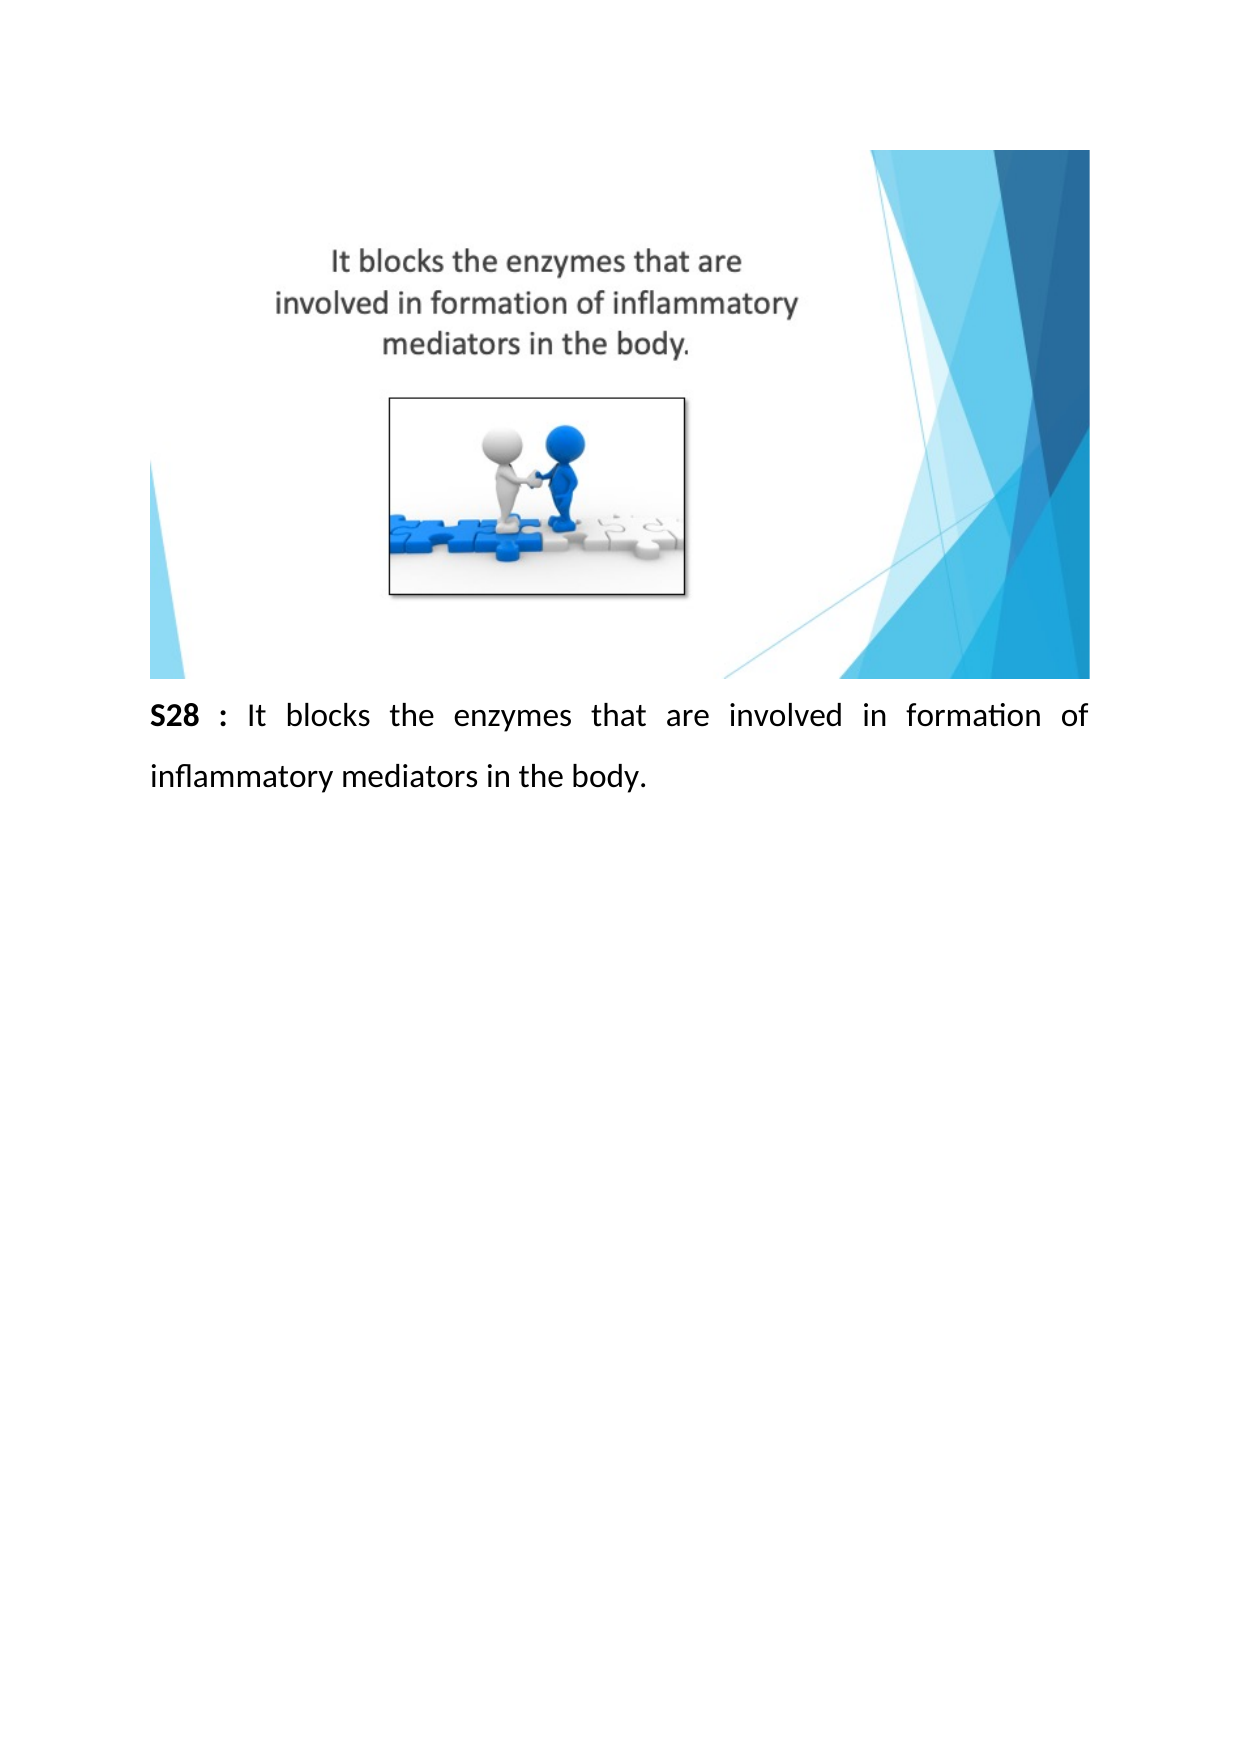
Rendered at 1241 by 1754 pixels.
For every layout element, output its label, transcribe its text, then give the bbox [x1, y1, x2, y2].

picture [150, 150, 1090, 679]
text S28 : It blocks the enzymes that are involved in formation of inflammatory mediators in the body. [150, 694, 1090, 796]
